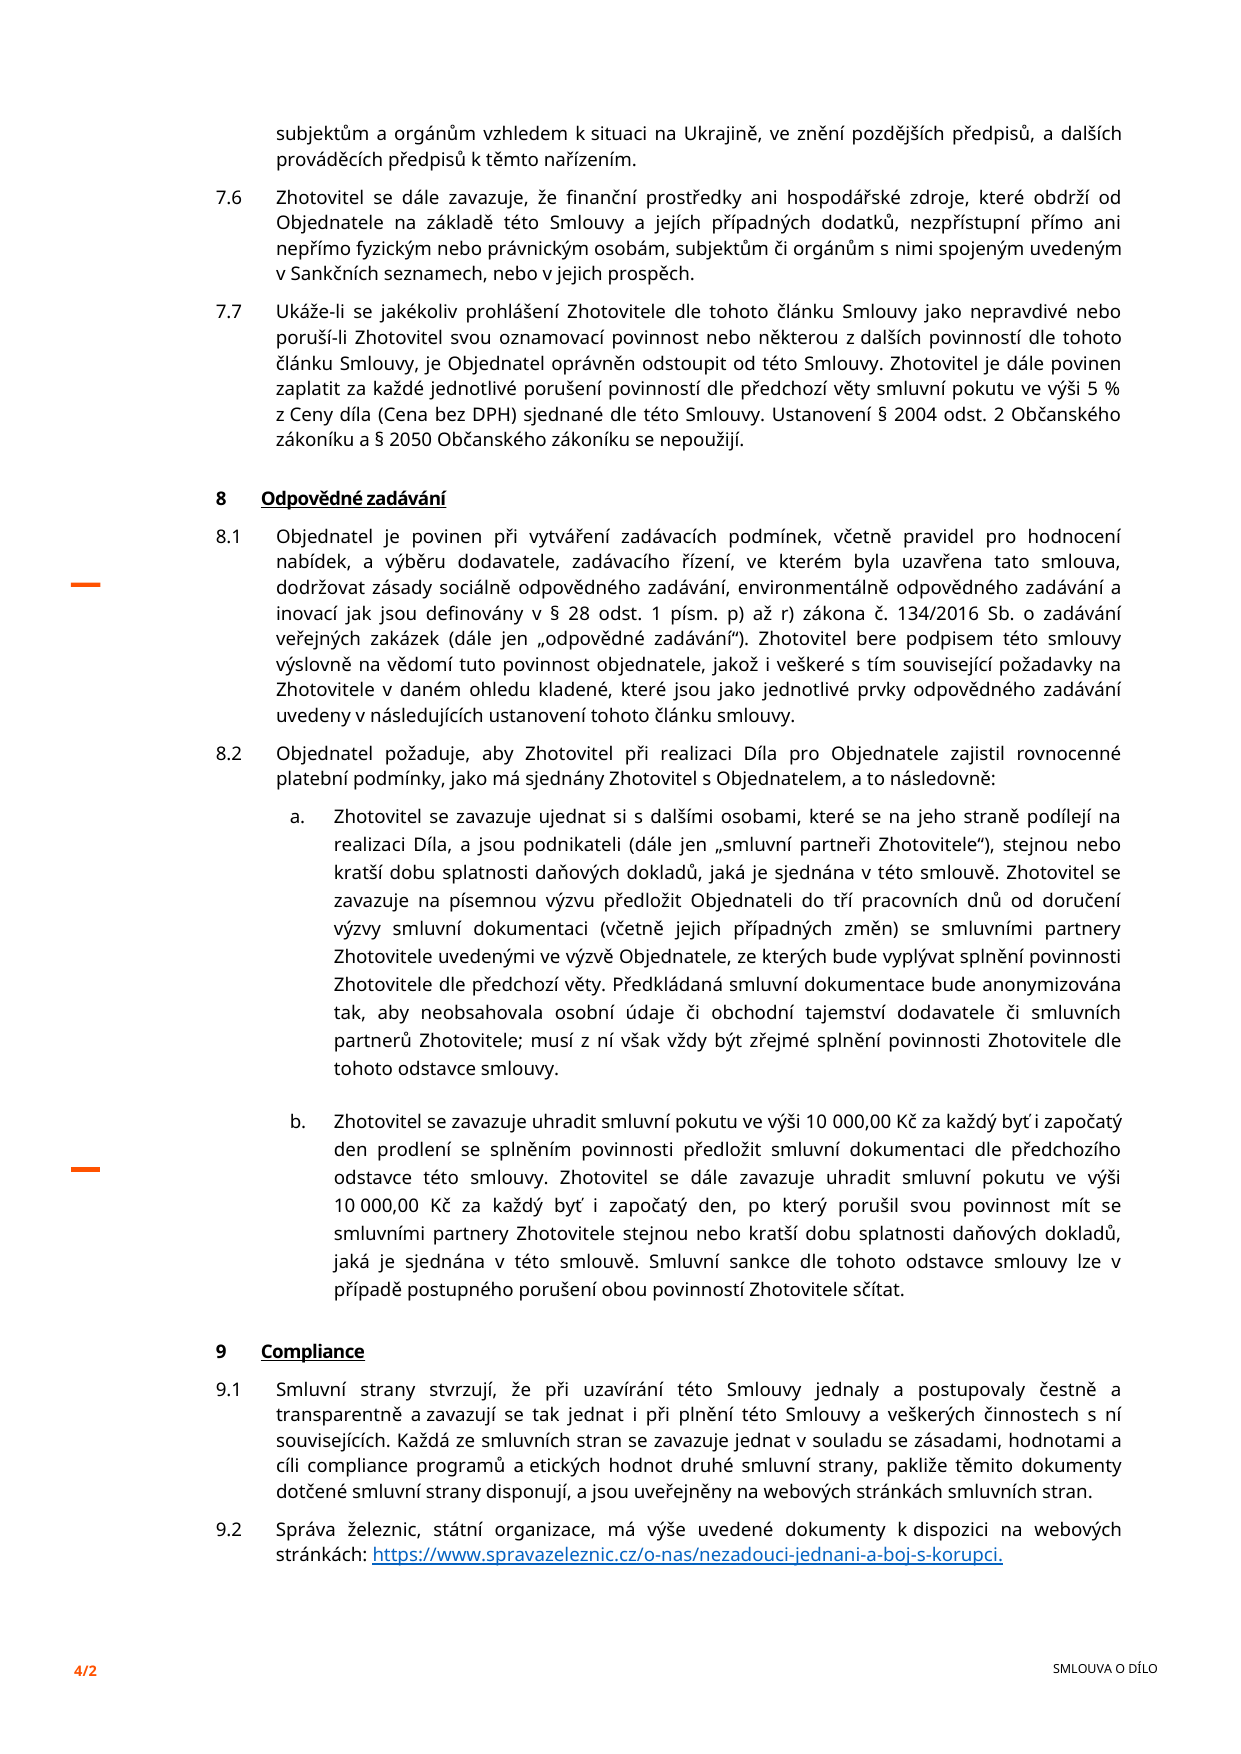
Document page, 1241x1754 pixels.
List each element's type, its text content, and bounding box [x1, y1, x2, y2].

text b. Zhotovitel se zavazuje uhradit smluvní pokutu ve výši 10 000,00 Kč za každý byť i započatý den prodlení se splněním povinnosti předložit smluvní dokumentaci dle předchozího odstavce této smlouvy. Zhotovitel se dále zavazuje uhradit smluvní pokutu ve výši 10 000,00 Kč za každý byť i započatý den, po který porušil svou povinnost mít se smluvními partnery Zhotovitele stejnou nebo kratší dobu splatnosti daňových dokladů, jaká je sjednána v této smlouvě. Smluvní sankce dle tohoto odstavce smlouvy lze v případě postupného porušení obou povinností Zhotovitele sčítat. [289, 1109, 1122, 1302]
text a. Zhotovitel se zavazuje ujednat si s dalšími osobami, které se na jeho straně podílejí na realizaci Díla, a jsou podnikateli (dále jen „smluvní partneři Zhotovitele“), stejnou nebo kratší dobu splatnosti daňových dokladů, jaká je sjednána v této smlouvě. Zhotovitel se zavazuje na písemnou výzvu předložit Objednateli do tří pracovních dnů od doručení výzvy smluvní dokumentaci (včetně jejich případných změn) se smluvními partnery Zhotovitele uvedenými ve výzvě Objednatele, ze kterých bude vyplývat splnění povinnosti Zhotovitele dle předchozí věty. Předkládaná smluvní dokumentace bude anonymizována tak, aby neobsahovala osobní údaje či obchodní tajemství dodavatele či smluvních partnerů Zhotovitele; musí z ní však vždy být zřejmé splnění povinnosti Zhotovitele dle tohoto odstavce smlouvy. [289, 803, 1122, 1081]
subtitle Odpovědné zadávání [216, 485, 1122, 511]
subtitle Zhotovitel se dále zavazuje, že finanční prostředky ani hospodářské zdroje, které obdrží od Objednatele na základě této Smlouvy a jejích případných dodatků, nezpřístupní přímo ani nepřímo fyzickým nebo právnickým osobám, subjektům či orgánům s nimi spojeným uvedeným v Sankčních seznamech, nebo v jejich prospěch. [216, 184, 1122, 286]
subtitle Správa železnic, státní organizace, má výše uvedené dokumenty k dispozici na webových stránkách: https://www.spravazeleznic.cz/o-nas/nezadouci-jednani-a-boj-s-korupci. [216, 1516, 1122, 1567]
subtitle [216, 121, 1122, 172]
subtitle Smluvní strany stvrzují, že při uzavírání této Smlouvy jednaly a postupovaly čestně a transparentně a zavazují se tak jednat i při plnění této Smlouvy a veškerých činnostech s ní souvisejících. Každá ze smluvních stran se zavazuje jednat v souladu se zásadami, hodnotami a cíli compliance programů a etických hodnot druhé smluvní strany, pakliže těmito dokumenty dotčené smluvní strany disponují, a jsou uveřejněny na webových stránkách smluvních stran. [216, 1376, 1122, 1504]
subtitle Objednatel je povinen při vytváření zadávacích podmínek, včetně pravidel pro hodnocení nabídek, a výběru dodavatele, zadávacího řízení, ve kterém byla uzavřena tato smlouva, dodržovat zásady sociálně odpovědného zadávání, environmentálně odpovědného zadávání a inovací jak jsou definovány v § 28 odst. 1 písm. p) až r) zákona č. 134/2016 Sb. o zadávání veřejných zakázek (dále jen „odpovědné zadávání“). Zhotovitel bere podpisem této smlouvy výslovně na vědomí tuto povinnost objednatele, jakož i veškeré s tím související požadavky na Zhotovitele v daném ohledu kladené, které jsou jako jednotlivé prvky odpovědného zadávání uvedeny v následujících ustanovení tohoto článku smlouvy. [216, 523, 1122, 727]
subtitle Compliance [216, 1338, 1122, 1364]
subtitle Objednatel požaduje, aby Zhotovitel při realizaci Díla pro Objednatele zajistil rovnocenné platební podmínky, jako má sjednány Zhotovitel s Objednatelem, a to následovně: [216, 740, 1122, 791]
subtitle Ukáže-li se jakékoliv prohlášení Zhotovitele dle tohoto článku Smlouvy jako nepravdivé nebo poruší-li Zhotovitel svou oznamovací povinnost nebo některou z dalších povinností dle tohoto článku Smlouvy, je Objednatel oprávněn odstoupit od této Smlouvy. Zhotovitel je dále povinen zaplatit za každé jednotlivé porušení povinností dle předchozí věty smluvní pokutu ve výši 5 % z Ceny díla (Cena bez DPH) sjednané dle této Smlouvy. Ustanovení § 2004 odst. 2 Občanského zákoníku a § 2050 Občanského zákoníku se nepoužijí. [216, 299, 1122, 452]
